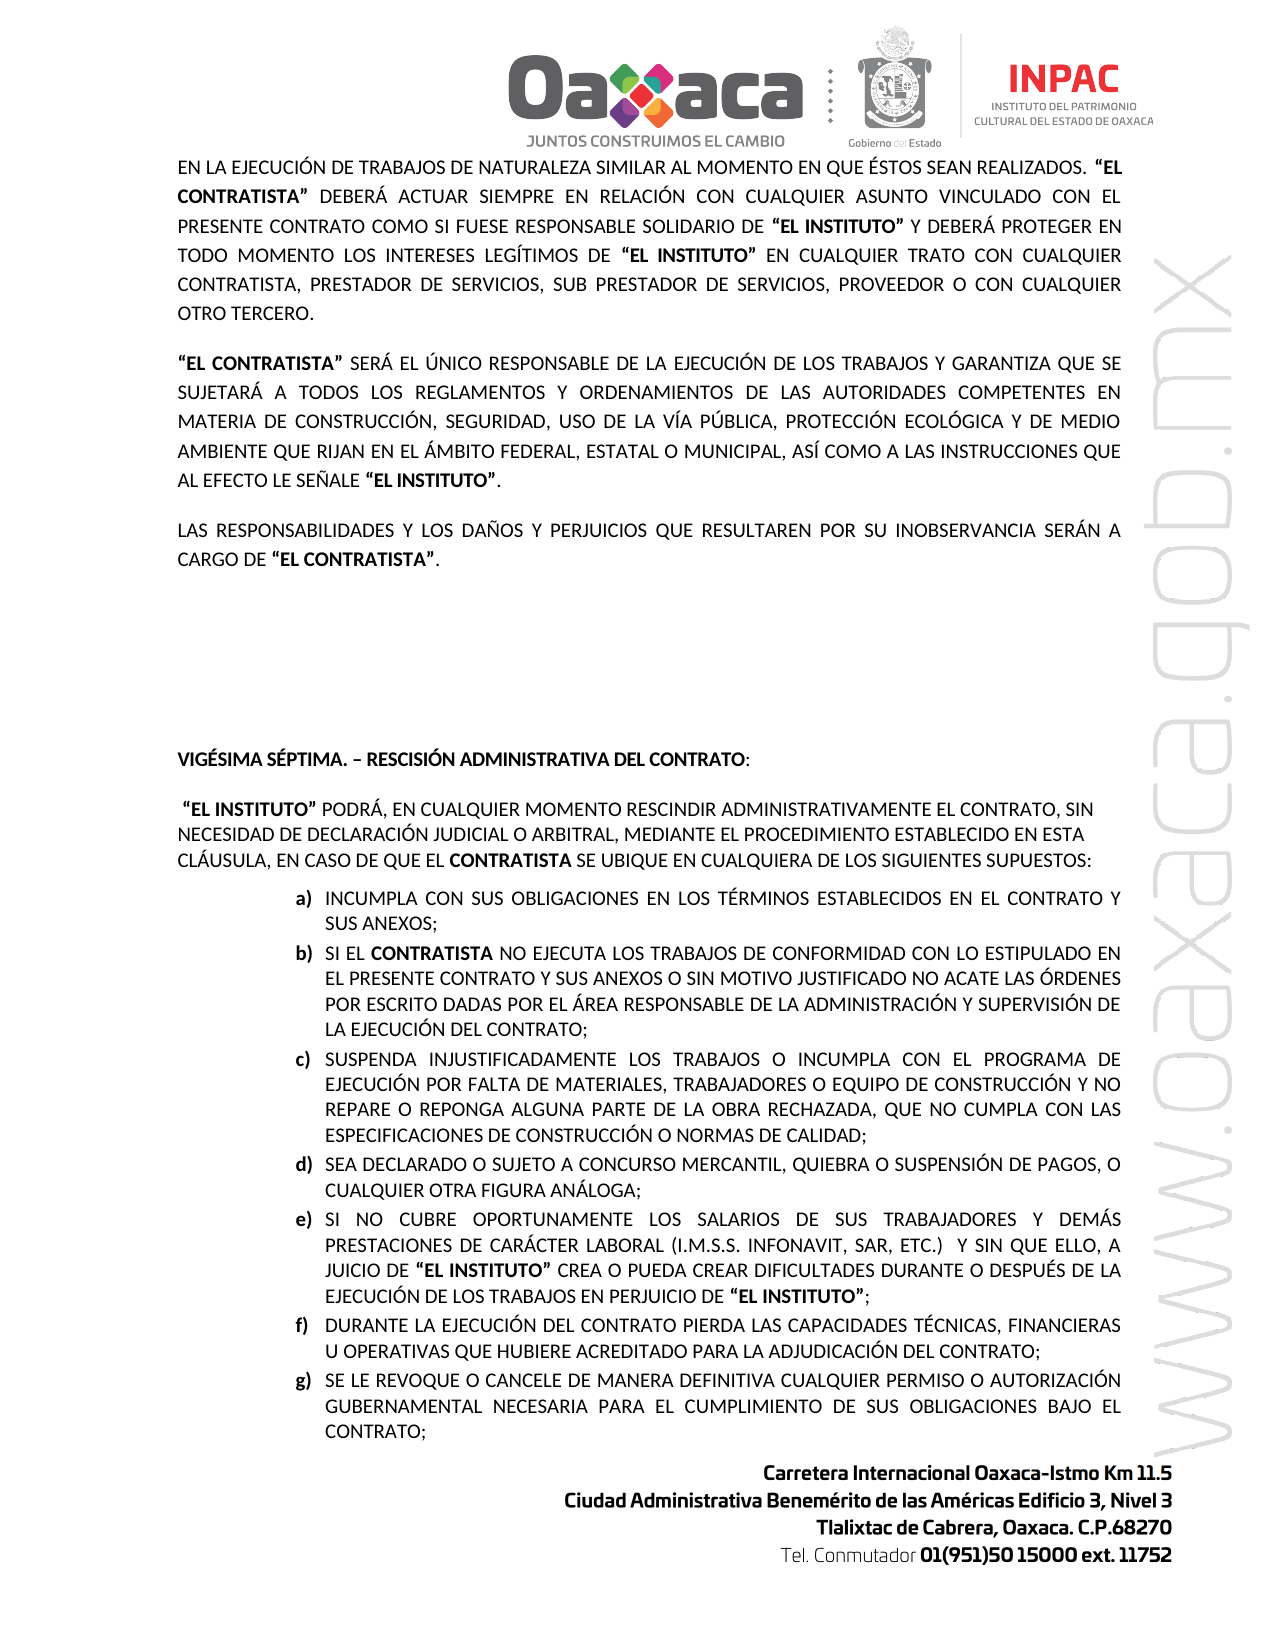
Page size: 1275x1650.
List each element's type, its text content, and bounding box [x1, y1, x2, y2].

text “EL INSTITUTO” PODRÁ, EN CUALQUIER MOMENTO RESCINDIR ADMINISTRATIVAMENTE EL CONTRATO, SIN NECESIDAD DE DECLARACIÓN JUDICIAL O ARBITRAL, MEDIANTE EL PROCEDIMIENTO ESTABLECIDO EN ESTA CLÁUSULA, EN CASO DE QUE EL CONTRATISTA SE UBIQUE EN CUALQUIERA DE LOS SIGUIENTES SUPUESTOS: [177, 796, 1122, 872]
text LAS RESPONSABILIDADES Y LOS DAÑOS Y PERJUICIOS QUE RESULTAREN POR SU INOBSERVANCIA SERÁN A CARGO DE “EL CONTRATISTA”. [177, 517, 1122, 572]
list SI EL CONTRATISTA NO EJECUTA LOS TRABAJOS DE CONFORMIDAD CON LO ESTIPULADO EN EL PRESENTE CONTRATO Y SUS ANEXOS O SIN MOTIVO JUSTIFICADO NO ACATE LAS ÓRDENES POR ESCRITO DADAS POR EL ÁREA RESPONSABLE DE LA ADMINISTRACIÓN Y SUPERVISIÓN DE LA EJECUCIÓN DEL CONTRATO; [295, 940, 1122, 1042]
picture [550, 207, 1250, 1575]
list SI NO CUBRE OPORTUNAMENTE LOS SALARIOS DE SUS TRABAJADORES Y DEMÁS PRESTACIONES DE CARÁCTER LABORAL (I.M.S.S. INFONAVIT, SAR, ETC.) Y SIN QUE ELLO, A JUICIO DE “EL INSTITUTO” CREA O PUEDA CREAR DIFICULTADES DURANTE O DESPUÉS DE LA EJECUCIÓN DE LOS TRABAJOS EN PERJUICIO DE “EL INSTITUTO”; [295, 1207, 1122, 1308]
picture [508, 26, 1154, 147]
text “EL CONTRATISTA” SERÁ EL ÚNICO RESPONSABLE DE LA EJECUCIÓN DE LOS TRABAJOS Y GARANTIZA QUE SE SUJETARÁ A TODOS LOS REGLAMENTOS Y ORDENAMIENTOS DE LAS AUTORIDADES COMPETENTES EN MATERIA DE CONSTRUCCIÓN, SEGURIDAD, USO DE LA VÍA PÚBLICA, PROTECCIÓN ECOLÓGICA Y DE MEDIO AMBIENTE QUE RIJAN EN EL ÁMBITO FEDERAL, ESTATAL O MUNICIPAL, ASÍ COMO A LAS INSTRUCCIONES QUE AL EFECTO LE SEÑALE “EL INSTITUTO”. [177, 350, 1122, 492]
text VIGÉSIMA SÉPTIMA. – RESCISIÓN ADMINISTRATIVA DEL CONTRATO: [177, 746, 1122, 772]
list SUSPENDA INJUSTIFICADAMENTE LOS TRABAJOS O INCUMPLA CON EL PROGRAMA DE EJECUCIÓN POR FALTA DE MATERIALES, TRABAJADORES O EQUIPO DE CONSTRUCCIÓN Y NO REPARE O REPONGA ALGUNA PARTE DE LA OBRA RECHAZADA, QUE NO CUMPLA CON LAS ESPECIFICACIONES DE CONSTRUCCIÓN O NORMAS DE CALIDAD; [295, 1046, 1122, 1147]
list INCUMPLA CON SUS OBLIGACIONES EN LOS TÉRMINOS ESTABLECIDOS EN EL CONTRATO Y SUS ANEXOS; [295, 885, 1122, 936]
list DURANTE LA EJECUCIÓN DEL CONTRATO PIERDA LAS CAPACIDADES TÉCNICAS, FINANCIERAS U OPERATIVAS QUE HUBIERE ACREDITADO PARA LA ADJUDICACIÓN DEL CONTRATO; [295, 1312, 1122, 1363]
list SE LE REVOQUE O CANCELE DE MANERA DEFINITIVA CUALQUIER PERMISO O AUTORIZACIÓN GUBERNAMENTAL NECESARIA PARA EL CUMPLIMIENTO DE SUS OBLIGACIONES BAJO EL CONTRATO; [295, 1367, 1122, 1444]
list SEA DECLARADO O SUJETO A CONCURSO MERCANTIL, QUIEBRA O SUSPENSIÓN DE PAGOS, O CUALQUIER OTRA FIGURA ANÁLOGA; [295, 1152, 1122, 1202]
